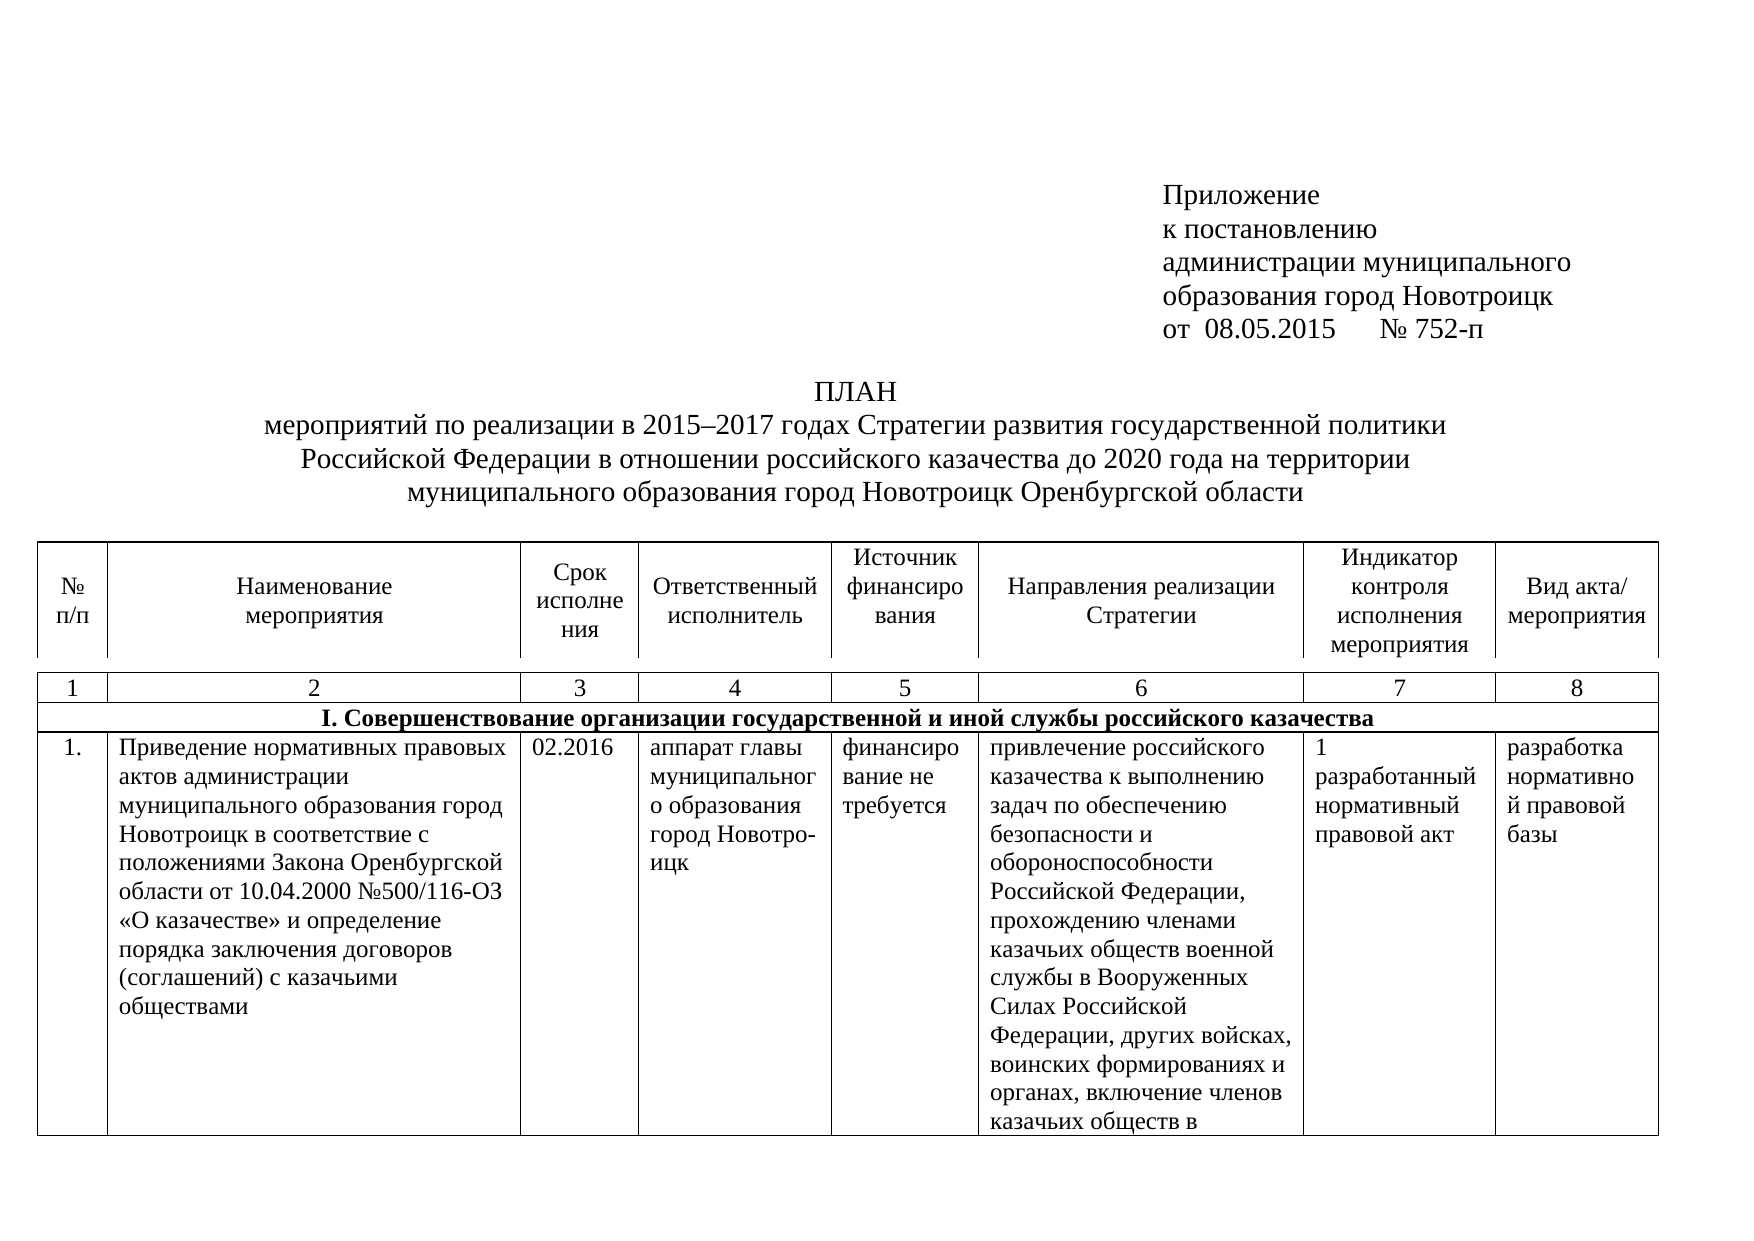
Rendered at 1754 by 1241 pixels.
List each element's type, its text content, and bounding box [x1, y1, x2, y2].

table_header 7 [1304, 673, 1495, 702]
text к постановлению [1162, 211, 1636, 244]
table_header Направления реализации Стратегии [979, 543, 1303, 657]
table_header 2 [108, 673, 520, 702]
table_header Ответственный исполнитель [639, 543, 831, 657]
table_cell разработка нормативной правовой базы [1496, 733, 1658, 1135]
table_cell финансирование не требуется [832, 733, 978, 1135]
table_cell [979, 733, 1303, 1135]
text ПЛАН [75, 374, 1636, 407]
table_header № п/п [38, 543, 107, 657]
table_header Срок исполнения [521, 543, 638, 657]
table_header Вид акта/ мероприятия [1496, 543, 1658, 657]
table_cell 02.2016 [521, 733, 638, 1135]
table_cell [108, 733, 520, 1135]
text администрации муниципального образования город Новотроицк [1162, 244, 1636, 311]
table_header 1 [38, 673, 107, 702]
text Приложение [1162, 177, 1636, 211]
table_header Наименование мероприятия [108, 543, 520, 657]
text муниципального образования город Новотроицк Оренбургской области [75, 474, 1636, 508]
table_cell Совершенствование организации государственной и иной службы российского казачества [38, 703, 1658, 731]
table_header Индикатор контроля исполнения мероприятия [1304, 543, 1495, 657]
table_header 3 [521, 673, 638, 702]
text мероприятий по реализации в 2015–2017 годах Стратегии развития государственной политики [75, 407, 1636, 441]
table_header 4 [639, 673, 831, 702]
text Российской Федерации в отношении российского казачества до 2020 года на территории [75, 441, 1636, 474]
table_header 8 [1496, 673, 1658, 702]
table_header Источник финансирования [832, 543, 978, 657]
table_header 5 [832, 673, 978, 702]
text от 08.05.2015 № 752-п [1162, 311, 1636, 345]
table_header 6 [979, 673, 1303, 702]
table_cell 1. [38, 733, 107, 1135]
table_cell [1304, 733, 1495, 1135]
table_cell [639, 733, 831, 1135]
